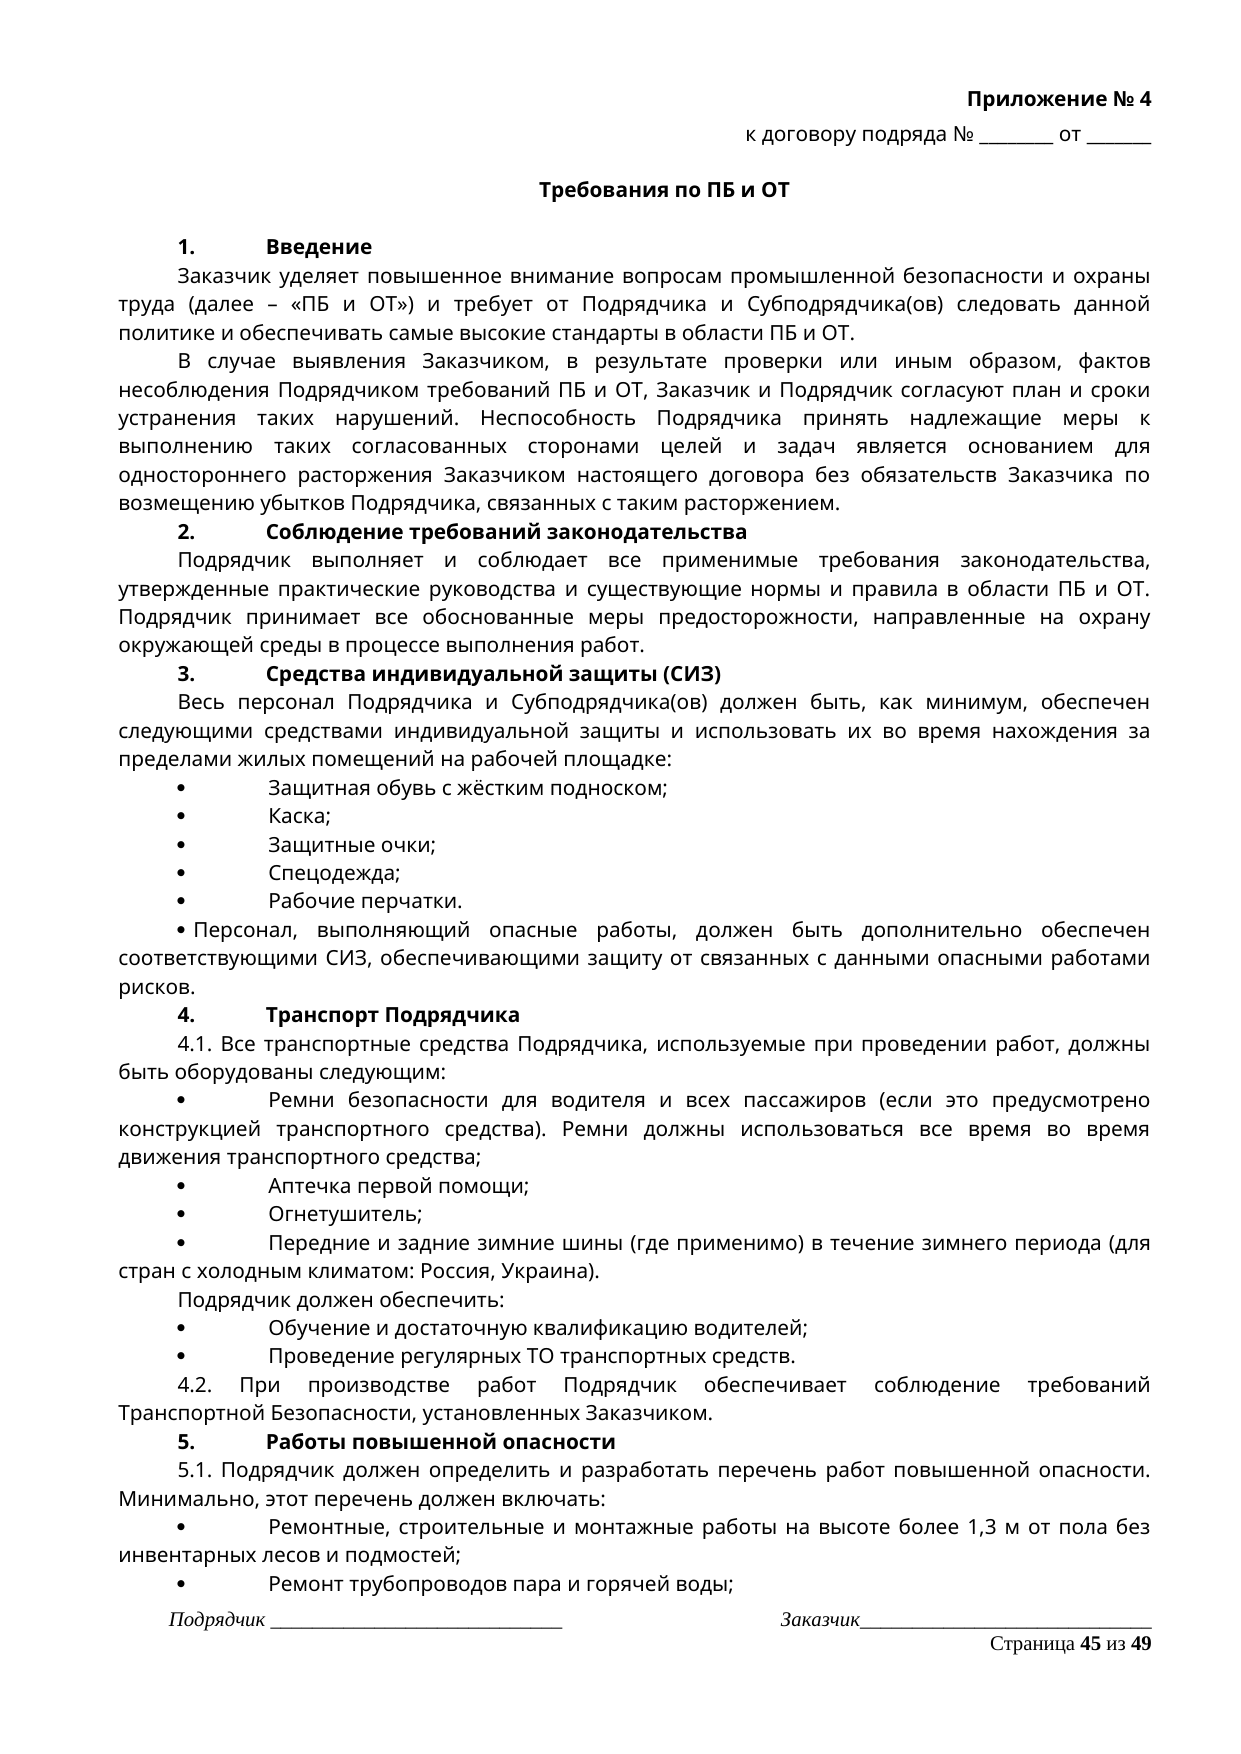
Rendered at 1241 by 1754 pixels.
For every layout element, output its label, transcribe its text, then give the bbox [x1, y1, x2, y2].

text В случае выявления Заказчиком, в результате проверки или иным образом, фактов несоблюдения Подрядчиком требований ПБ и ОТ, Заказчик и Подрядчик согласуют план и сроки устранения таких нарушений. Неспособность Подрядчика принять надлежащие меры к выполнению таких согласованных сторонами целей и задач является основанием для одностороннего расторжения Заказчиком настоящего договора без обязательств Заказчика по возмещению убытков Подрядчика, связанных с таким расторжением. [118, 346, 1152, 517]
list Ремонтные, строительные и монтажные работы на высоте более от пола без инвентарных лесов и подмостей; [118, 1512, 1152, 1569]
list Проведение регулярных ТО транспортных средств. [118, 1342, 1152, 1370]
text 5. Работы повышенной опасности [118, 1427, 1152, 1455]
list Защитные очки; [118, 830, 1152, 858]
text Заказчик уделяет повышенное внимание вопросам промышленной безопасности и охраны труда (далее – «ПБ и ОТ») и требует от Подрядчика и Субподрядчика(ов) следовать данной политике и обеспечивать самые высокие стандарты в области ПБ и ОТ. [118, 261, 1152, 346]
text 2. Соблюдение требований законодательства [118, 517, 1152, 545]
text Весь персонал Подрядчика и Субподрядчика(ов) должен быть, как минимум, обеспечен следующими средствами индивидуальной защиты и использовать их во время нахождения за пределами жилых помещений на рабочей площадке: [118, 687, 1152, 773]
text Подрядчик выполняет и соблюдает все применимые требования законодательства, утвержденные практические руководства и существующие нормы и правила в области ПБ и ОТ. Подрядчик принимает все обоснованные меры предосторожности, направленные на охрану окружающей среды в процессе выполнения работ. [118, 545, 1152, 659]
text Подрядчик должен обеспечить: [118, 1285, 1152, 1313]
list Обучение и достаточную квалификацию водителей; [118, 1313, 1152, 1342]
text 3. Средства индивидуальной защиты (СИЗ) [118, 659, 1152, 687]
text 1. Введение [118, 232, 1152, 261]
list Огнетушитель; [118, 1199, 1152, 1228]
list Ремни безопасности для водителя и всех пассажиров (если это предусмотрено конструкцией транспортного средства). Ремни должны использоваться все время во время движения транспортного средства; [118, 1086, 1152, 1171]
list Каска; [118, 801, 1152, 830]
list Рабочие перчатки. [118, 887, 1152, 915]
text 4.1. Все транспортные средства Подрядчика, используемые при проведении работ, должны быть оборудованы следующим: [118, 1029, 1152, 1086]
text 4.2. При производстве работ Подрядчик обеспечивает соблюдение требований Транспортной Безопасности, установленных Заказчиком. [118, 1370, 1152, 1427]
list Спецодежда; [118, 858, 1152, 887]
list Передние и задние зимние шины (где применимо) в течение зимнего периода (для стран с холодным климатом: Россия, Украина). [118, 1228, 1152, 1285]
text 5.1. Подрядчик должен определить и разработать перечень работ повышенной опасности. Минимально, этот перечень должен включать: [118, 1455, 1152, 1512]
list Защитная обувь с жёстким подноском; [118, 773, 1152, 801]
list Персонал, выполняющий опасные работы, должен быть дополнительно обеспечен соответствующими СИЗ, обеспечивающими защиту от связанных с данными опасными работами рисков. [118, 915, 1152, 1000]
list Ремонт трубопроводов пара и горячей воды; [118, 1569, 1152, 1597]
text к договору подряда № ________ от _______ [118, 119, 1152, 147]
subtitle Приложение № 4 [118, 84, 1152, 112]
text Требования по ПБ и ОТ [118, 176, 1152, 204]
text 4. Транспорт Подрядчика [118, 1000, 1152, 1029]
list Аптечка первой помощи; [118, 1171, 1152, 1199]
